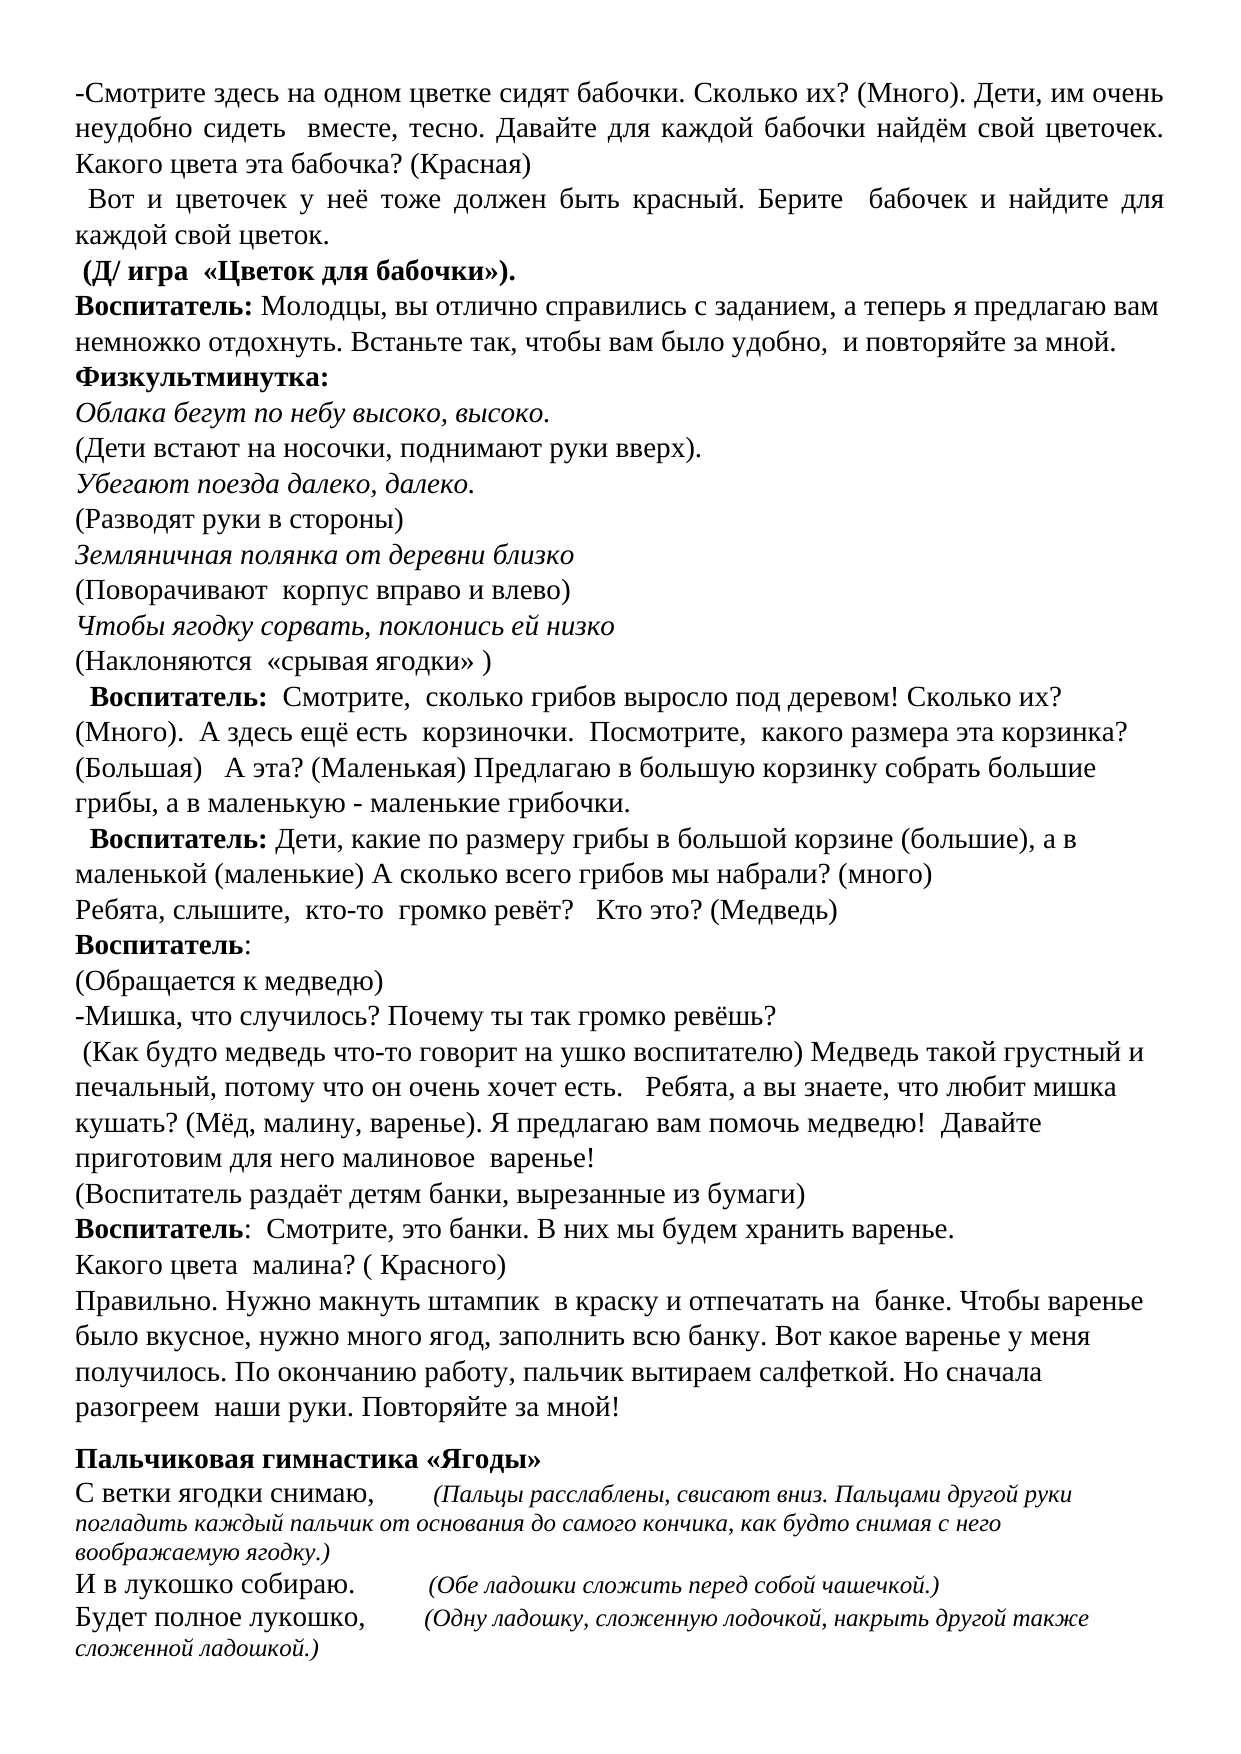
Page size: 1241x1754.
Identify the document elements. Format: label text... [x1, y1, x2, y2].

text Какого цвета малина? ( Красного) [75, 1247, 1165, 1281]
text Вот и цветочек у неё тоже должен быть красный. Берите бабочек и найдите для каждой свой цветок. [75, 182, 1165, 251]
text (Как будто медведь что-то говорит на ушко воспитателю) Медведь такой грустный и печальный, потому что он очень хочет есть. Ребята, а вы знаете, что любит мишка кушать? (Мёд, малину, варенье). Я предлагаю вам помочь медведю! Давайте приготовим для него малиновое варенье! [75, 1034, 1165, 1174]
text Будет полное лукошко, (Одну ладошку, сложенную лодочкой, накрыть другой также сложенной ладошкой.) [75, 1599, 1165, 1662]
text Пальчиковая гимнастика «Ягоды» [75, 1441, 1165, 1475]
text (Воспитатель раздаёт детям банки, вырезанные из бумаги) [75, 1176, 1165, 1210]
text И в лукошко собираю. (Обе ладошки сложить перед собой чашечкой.) [75, 1566, 1165, 1599]
text Воспитатель: Смотрите, сколько грибов выросло под деревом! Сколько их? (Много). А здесь ещё есть корзиночки. Посмотрите, какого размера эта корзинка? (Большая) А эта? (Маленькая) Предлагаю в большую корзинку собрать большие грибы, а в маленькую - маленькие грибочки. [75, 679, 1165, 819]
text -Мишка, что случилось? Почему ты так громко ревёшь? [75, 998, 1165, 1032]
text С ветки ягодки снимаю, (Пальцы расслаблены, свисают вниз. Пальцами другой руки погладить каждый пальчик от основания до самого кончика, как будто снимая с него воображаемую ягодку.) [75, 1475, 1165, 1566]
text (Д/ игра «Цветок для бабочки»). Воспитатель: Молодцы, вы отлично справились с заданием, а теперь я предлагаю вам немножко отдохнуть. Встаньте так, чтобы вам было удобно, и повторяйте за мной. Физкультминутка: Облака бегут по небу высоко, высоко. (Дети встают на носочки, поднимают руки вверх). Убегают поезда далеко, далеко. (Разводят руки в стороны) Земляничная полянка от деревни близко (Поворачивают корпус вправо и влево) Чтобы ягодку сорвать, поклонись ей низко (Наклоняются «срывая ягодки» ) [75, 253, 1165, 677]
text -Смотрите здесь на одном цветке сидят бабочки. Сколько их? (Много). Дети, им очень неудобно сидеть вместе, тесно. Давайте для каждой бабочки найдём свой цветочек. Какого цвета эта бабочка? (Красная) [75, 75, 1165, 179]
text (Обращается к медведю) [75, 963, 1165, 997]
text Правильно. Нужно макнуть штампик в краску и отпечатать на банке. Чтобы варенье было вкусное, нужно много ягод, заполнить всю банку. Вот какое варенье у меня получилось. По окончанию работу, пальчик вытираем салфеткой. Но сначала разогреем наши руки. Повторяйте за мной! [75, 1283, 1165, 1423]
text Воспитатель: Дети, какие по размеру грибы в большой корзине (большие), а в маленькой (маленькие) А сколько всего грибов мы набрали? (много) Ребята, слышите, кто-то громко ревёт? Кто это? (Медведь) Воспитатель: [75, 821, 1165, 961]
text Воспитатель: Смотрите, это банки. В них мы будем хранить варенье. [75, 1212, 1165, 1245]
